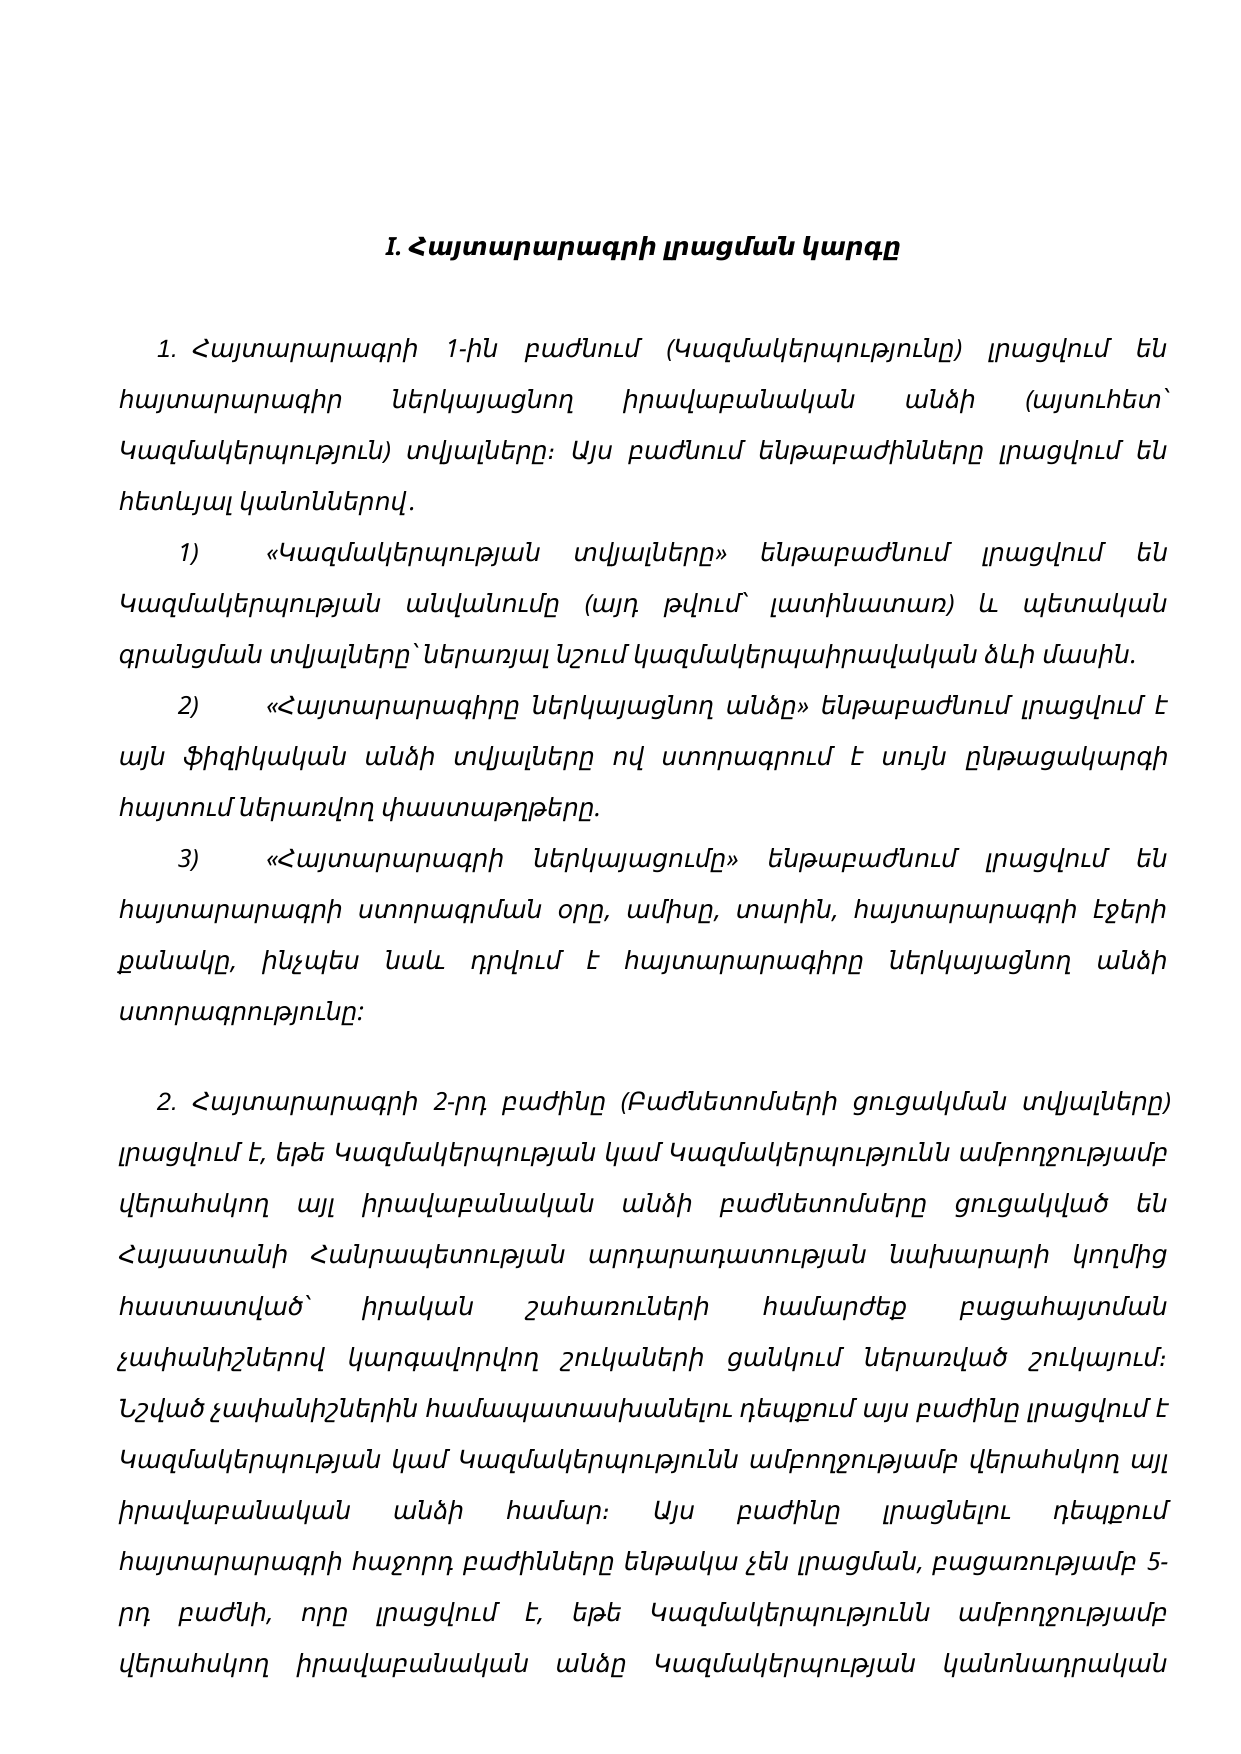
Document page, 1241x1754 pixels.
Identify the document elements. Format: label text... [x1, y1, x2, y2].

list «Հայտարարագրի ներկայացումը» ենթաբաժնում լրացվում են հայտարարագրի ստորագրման օրը, ամիսը, տարին, հայտարարագրի էջերի քանակը, ինչպես նաև դրվում է հայտարարագիրը ներկայացնող անձի ստորագրությունը: [118, 841, 1171, 1028]
list «Կազմակերպության տվյալները» ենթաբաժնում լրացվում են Կազմակերպության անվանումը (այդ թվում՝ լատինատառ) և պետական գրանցման տվյալները՝ ներառյալ նշում կազմակերպաիրավական ձևի մասին. [118, 534, 1171, 671]
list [118, 1084, 1171, 1679]
list Հայտարարագրի 1-ին բաժնում (Կազմակերպությունը) լրացվում են հայտարարագիր ներկայացնող իրավաբանական անձի (այսուհետ՝ Կազմակերպություն) տվյալները։ Այս բաժնում ենթաբաժինները լրացվում են հետևյալ կանոններով․ [118, 330, 1171, 517]
list «Հայտարարագիրը ներկայացնող անձը» ենթաբաժնում լրացվում է այն ֆիզիկական անձի տվյալները ով ստորագրում է սույն ընթացակարգի հայտում ներառվող փաստաթղթերը. [118, 687, 1171, 824]
text I. Հայտարարագրի լրացման կարգը [118, 228, 1171, 262]
